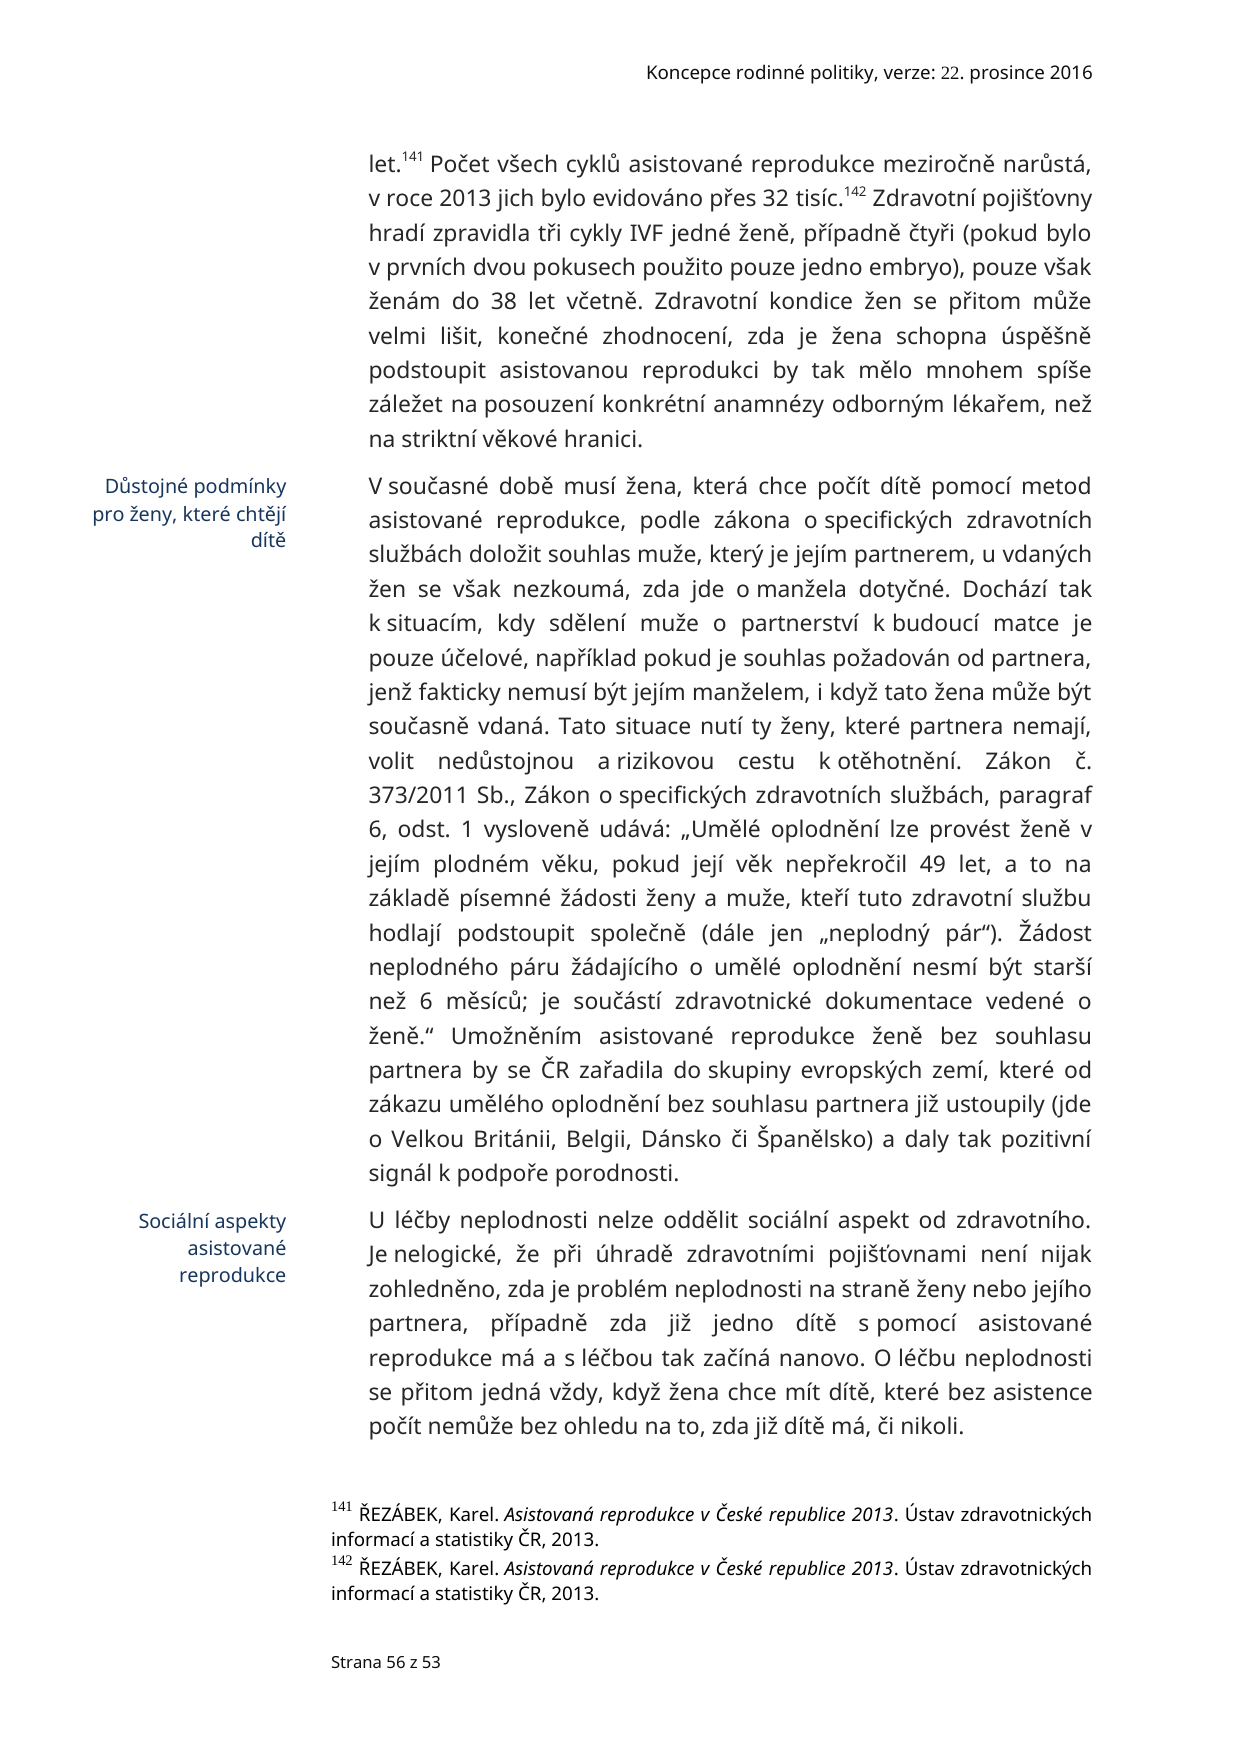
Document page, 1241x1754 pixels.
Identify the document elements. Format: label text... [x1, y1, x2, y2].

list U léčby neplodnosti nelze oddělit sociální aspekt od zdravotního. Je nelogické, že při úhradě zdravotními pojišťovnami není nijak zohledněno, zda je problém neplodnosti na straně ženy nebo jejího partnera, případně zda již jedno dítě s pomocí asistované reprodukce má a s léčbou tak začíná nanovo. O léčbu neplodnosti se přitom jedná vždy, když žena chce mít dítě, které bez asistence počít nemůže bez ohledu na to, zda již dítě má, či nikoli. [368, 1204, 1092, 1441]
text Důstojné podmínky pro ženy, které chtějí dítě [81, 473, 286, 554]
list V současné době musí žena, která chce počít dítě pomocí metod asistované reprodukce, podle zákona o specifických zdravotních službách doložit souhlas muže, který je jejím partnerem, u vdaných žen se však nezkoumá, zda jde o manžela dotyčné. Dochází tak k situacím, kdy sdělení muže o partnerství k budoucí matce je pouze účelové, například pokud je souhlas požadován od partnera, jenž fakticky nemusí být jejím manželem, i když tato žena může být současně vdaná. Tato situace nutí ty ženy, které partnera nemají, volit nedůstojnou a rizikovou cestu k otěhotnění. Zákon č. 373/2011 Sb., Zákon o specifických zdravotních službách, paragraf 6, odst. 1 vysloveně udává: „Umělé oplodnění lze provést ženě v jejím plodném věku, pokud její věk nepřekročil 49 let, a to na základě písemné žádosti ženy a muže, kteří tuto zdravotní službu hodlají podstoupit společně (dále jen „neplodný pár“). Žádost neplodného páru žádajícího o umělé oplodnění nesmí být starší než 6 měsíců; je součástí zdravotnické dokumentace vedené o ženě.“ Umožněním asistované reprodukce ženě bez souhlasu partnera by se ČR zařadila do skupiny evropských zemí, které od zákazu umělého oplodnění bez souhlasu partnera již ustoupily (jde o Velkou Británii, Belgii, Dánsko či Španělsko) a daly tak pozitivní signál k podpoře porodnosti. [368, 469, 1092, 1188]
text Sociální aspekty asistované reprodukce [81, 1207, 286, 1288]
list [368, 148, 1092, 454]
